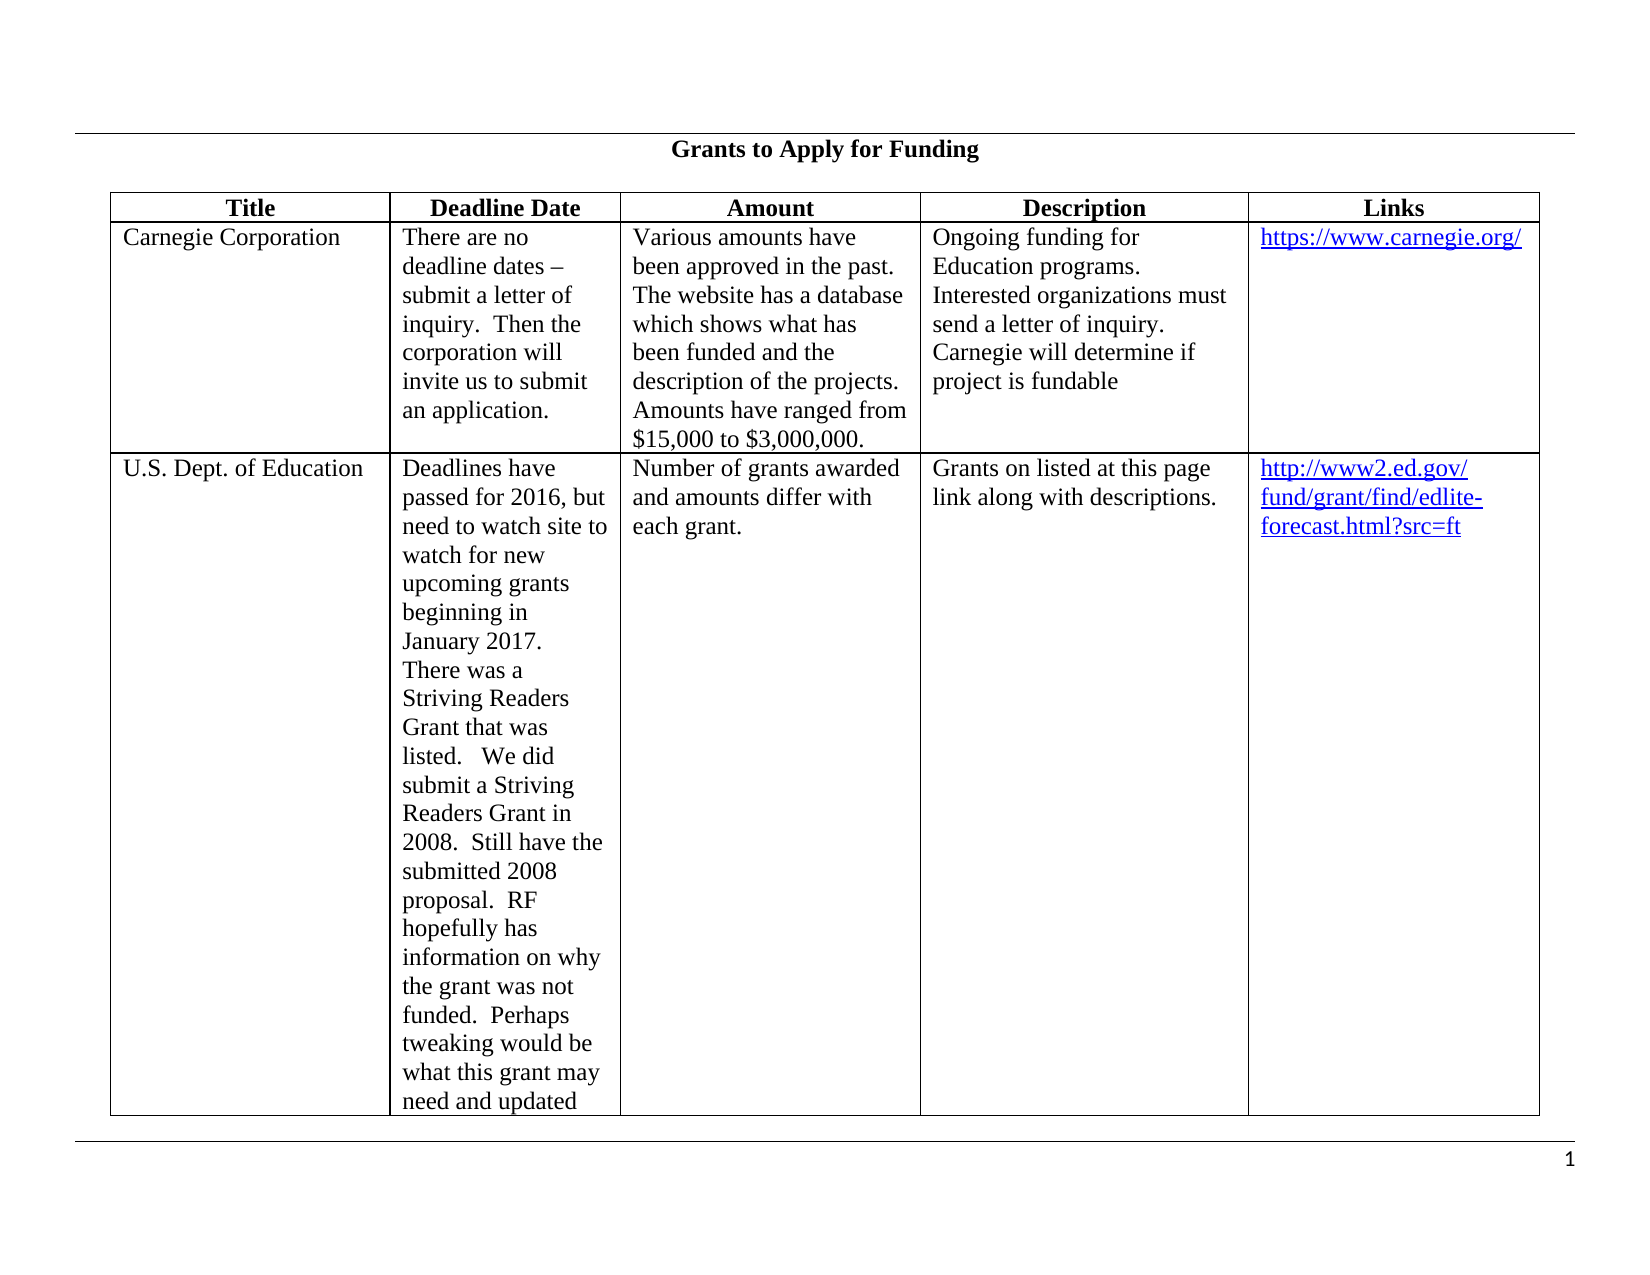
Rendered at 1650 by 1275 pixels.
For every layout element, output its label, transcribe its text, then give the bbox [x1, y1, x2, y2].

table_cell Various amounts have been approved in the past. The website has a database which shows what has been funded and the description of the projects. Amounts have ranged from $15,000 to $3,000,000. [621, 223, 920, 452]
table_header Title [111, 193, 389, 221]
table_header Deadline Date [391, 193, 620, 221]
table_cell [1249, 454, 1539, 1115]
table_header Amount [621, 193, 920, 221]
table_cell Carnegie Corporation [111, 223, 389, 452]
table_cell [621, 454, 920, 1115]
table_cell https://www.carnegie.org/ [1249, 223, 1539, 452]
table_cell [391, 454, 620, 1115]
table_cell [921, 454, 1248, 1115]
text Grants to Apply for Funding [75, 134, 1575, 163]
table_header Links [1249, 193, 1539, 221]
table_cell U.S. Dept. of Education [111, 454, 389, 1115]
table_cell Ongoing funding for Education programs. Interested organizations must send a letter of inquiry. Carnegie will determine if project is fundable [921, 223, 1248, 452]
table_header Description [921, 193, 1248, 221]
table_cell There are no deadline dates – submit a letter of inquiry. Then the corporation will invite us to submit an application. [391, 223, 620, 452]
